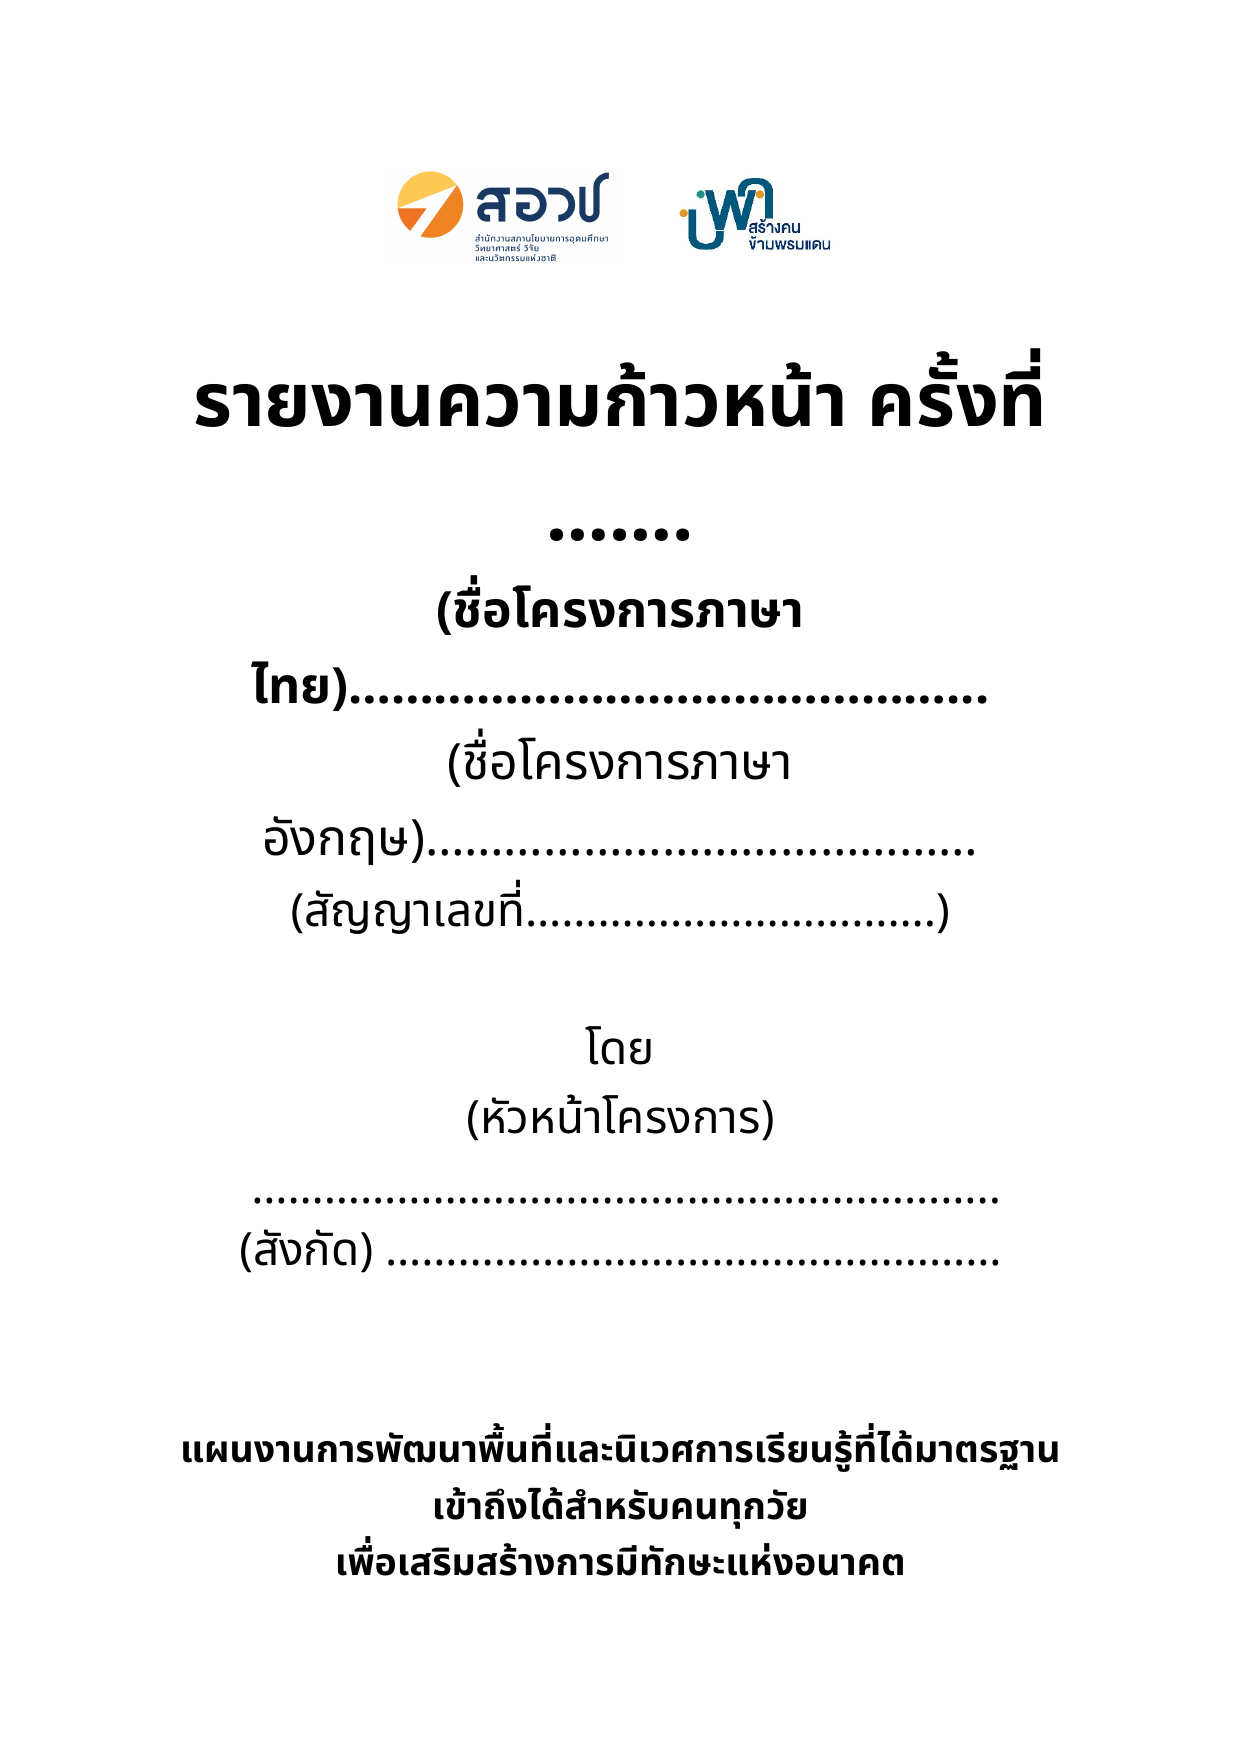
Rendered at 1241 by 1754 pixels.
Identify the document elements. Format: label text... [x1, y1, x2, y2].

text รายงานความก้าวหน้า ครั้งที่ ……. [150, 347, 1090, 574]
picture [662, 161, 843, 276]
text (สังกัด) …………………………………………… [150, 1217, 1090, 1286]
text (สัญญาเลขที่…………………………….) [150, 878, 1090, 947]
text (ชื่อโครงการภาษาไทย)……………………………………... [150, 574, 1090, 726]
text แผนงานการพัฒนาพื้นที่และนิเวศการเรียนรู้ที่ได้มาตรฐาน เข้าถึงได้สำหรับคนทุกวัย [150, 1423, 1090, 1536]
text โดย [150, 1016, 1090, 1085]
text (ชื่อโครงการภาษาอังกฤษ)…………………………………… [150, 726, 1090, 878]
text เพื่อเสริมสร้างการมีทักษะแห่งอนาคต [150, 1536, 1090, 1593]
text (หัวหน้าโครงการ) …………………………………………………….. [150, 1085, 1090, 1217]
